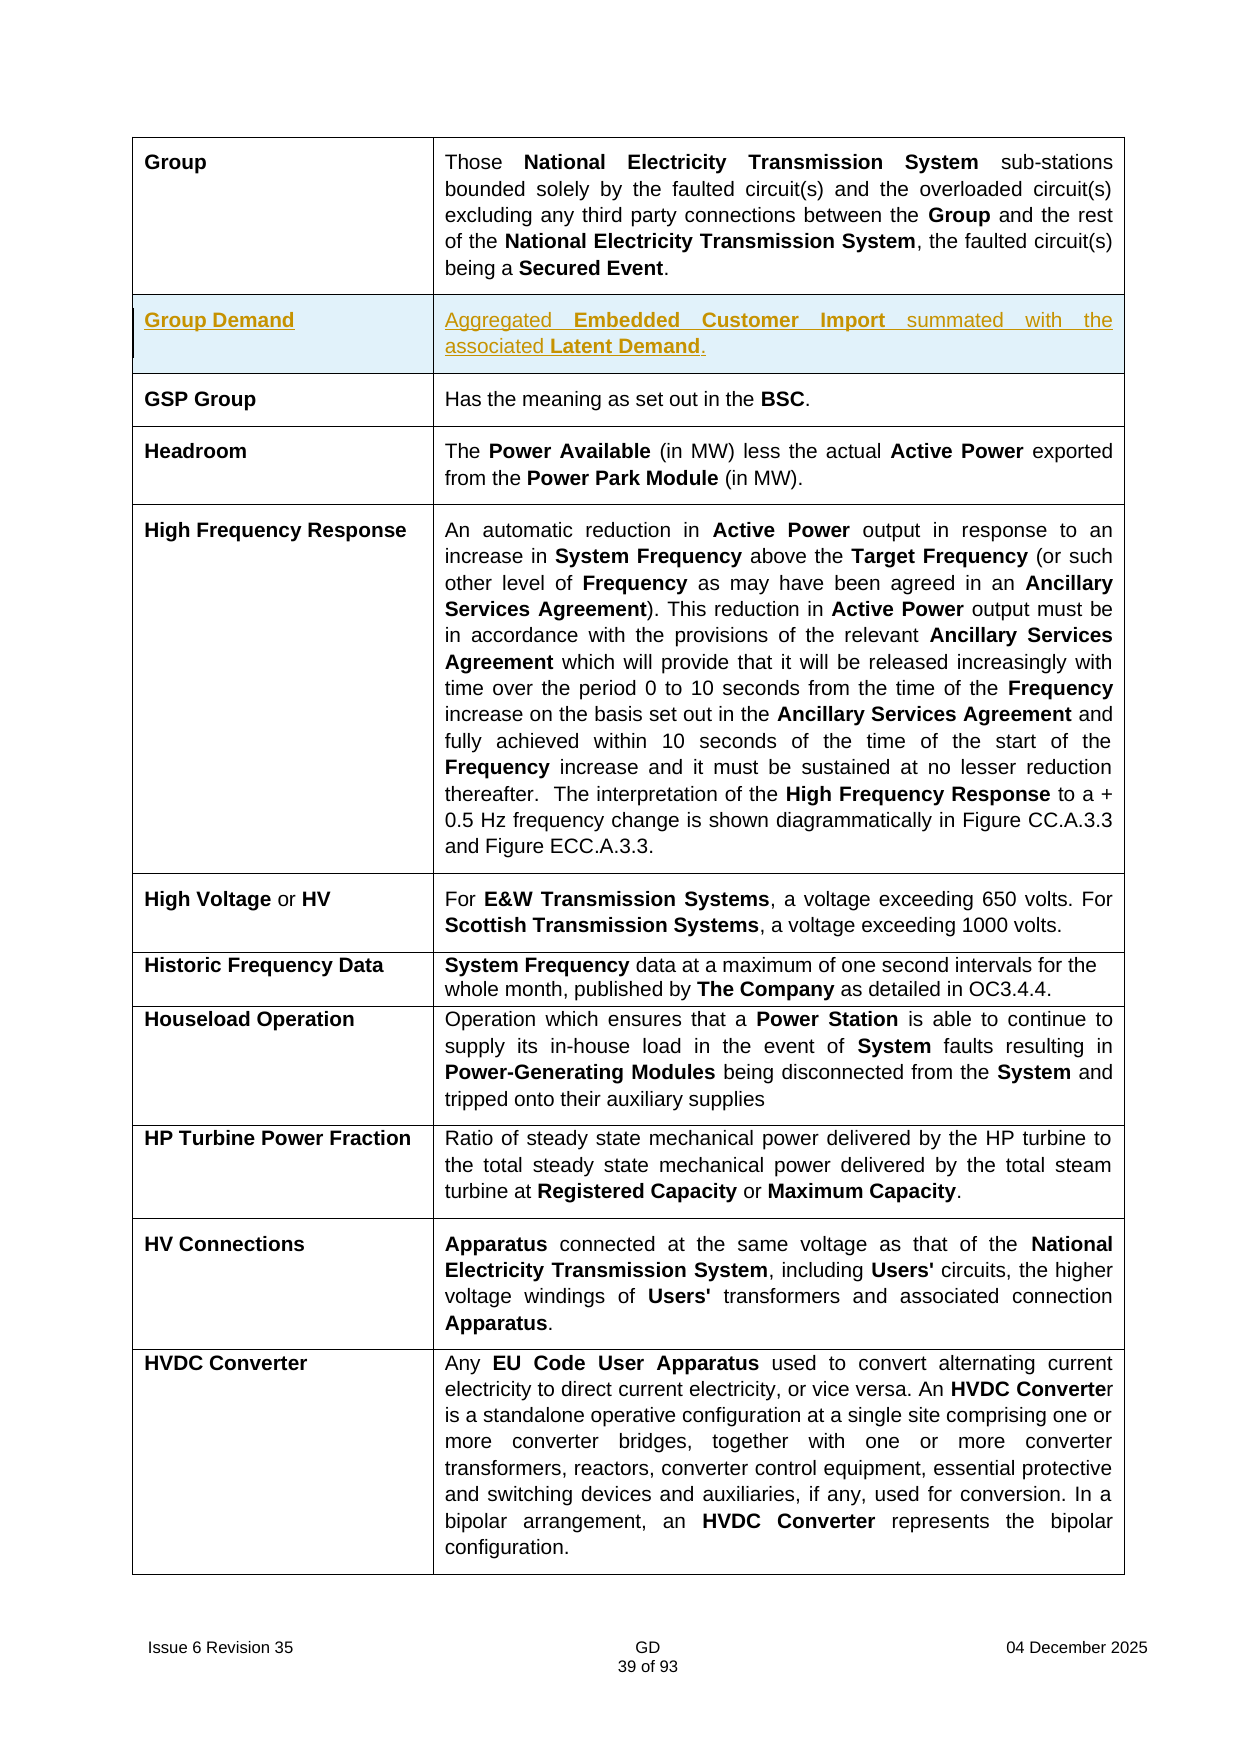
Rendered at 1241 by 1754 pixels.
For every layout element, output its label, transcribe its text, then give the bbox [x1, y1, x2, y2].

table_cell Headroom [133, 427, 433, 504]
table_cell An automatic reduction in Active Power output in response to an increase in System Frequency above the Target Frequency (or such other level of Frequency as may have been agreed in an Ancillary Services Agreement). This reduction in Active Power output must be in accordance with the provisions of the relevant Ancillary Services Agreement which will provide that it will be released increasingly with time over the period 0 to 10 seconds from the time of the Frequency increase on the basis set out in the Ancillary Services Agreement and fully achieved within 10 seconds of the time of the start of the Frequency increase and it must be sustained at no lesser reduction thereafter. The interpretation of the High Frequency Response to a + 0.5 Hz frequency change is shown diagrammatically in Figure CC.A.3.3 and Figure ECC.A.3.3. [434, 505, 1124, 873]
table_cell HVDC Converter [133, 1350, 433, 1574]
table_cell Houseload Operation [133, 1007, 433, 1125]
table_cell Ratio of steady state mechanical power delivered by the HP turbine to the total steady state mechanical power delivered by the total steam turbine at Registered Capacity or Maximum Capacity. [434, 1126, 1124, 1218]
table_cell Historic Frequency Data [133, 953, 433, 1006]
table_cell The Power Available (in MW) less the actual Active Power exported from the Power Park Module (in MW). [434, 427, 1124, 504]
table_cell Operation which ensures that a Power Station is able to continue to supply its in-house load in the event of System faults resulting in Power-Generating Modules being disconnected from the System and tripped onto their auxiliary supplies [434, 1007, 1124, 1125]
table_cell Has the meaning as set out in the BSC. [434, 374, 1124, 426]
table_cell HV Connections [133, 1219, 433, 1349]
table_cell GSP Group [133, 374, 433, 426]
table_cell High Frequency Response [133, 505, 433, 873]
table_cell System Frequency data at a maximum of one second intervals for the whole month, published by The Company as detailed in OC3.4.4. [434, 953, 1124, 1006]
table_cell High Voltage or HV [133, 874, 433, 952]
table_cell Any EU Code User Apparatus used to convert alternating current electricity to direct current electricity, or vice versa. An HVDC Converter is a standalone operative configuration at a single site comprising one or more converter bridges, together with one or more converter transformers, reactors, converter control equipment, essential protective and switching devices and auxiliaries, if any, used for conversion. In a bipolar arrangement, an HVDC Converter represents the bipolar configuration. [434, 1350, 1124, 1574]
table_cell Those National Electricity Transmission System sub-stations bounded solely by the faulted circuit(s) and the overloaded circuit(s) excluding any third party connections between the Group and the rest of the National Electricity Transmission System, the faulted circuit(s) being a Secured Event. [434, 138, 1124, 294]
table_cell Group [133, 138, 433, 294]
table_cell For E&W Transmission Systems, a voltage exceeding 650 volts. For Scottish Transmission Systems, a voltage exceeding 1000 volts. [434, 874, 1124, 952]
table_cell Apparatus connected at the same voltage as that of the National Electricity Transmission System, including Users' circuits, the higher voltage windings of Users' transformers and associated connection Apparatus. [434, 1219, 1124, 1349]
table_cell HP Turbine Power Fraction [133, 1126, 433, 1218]
